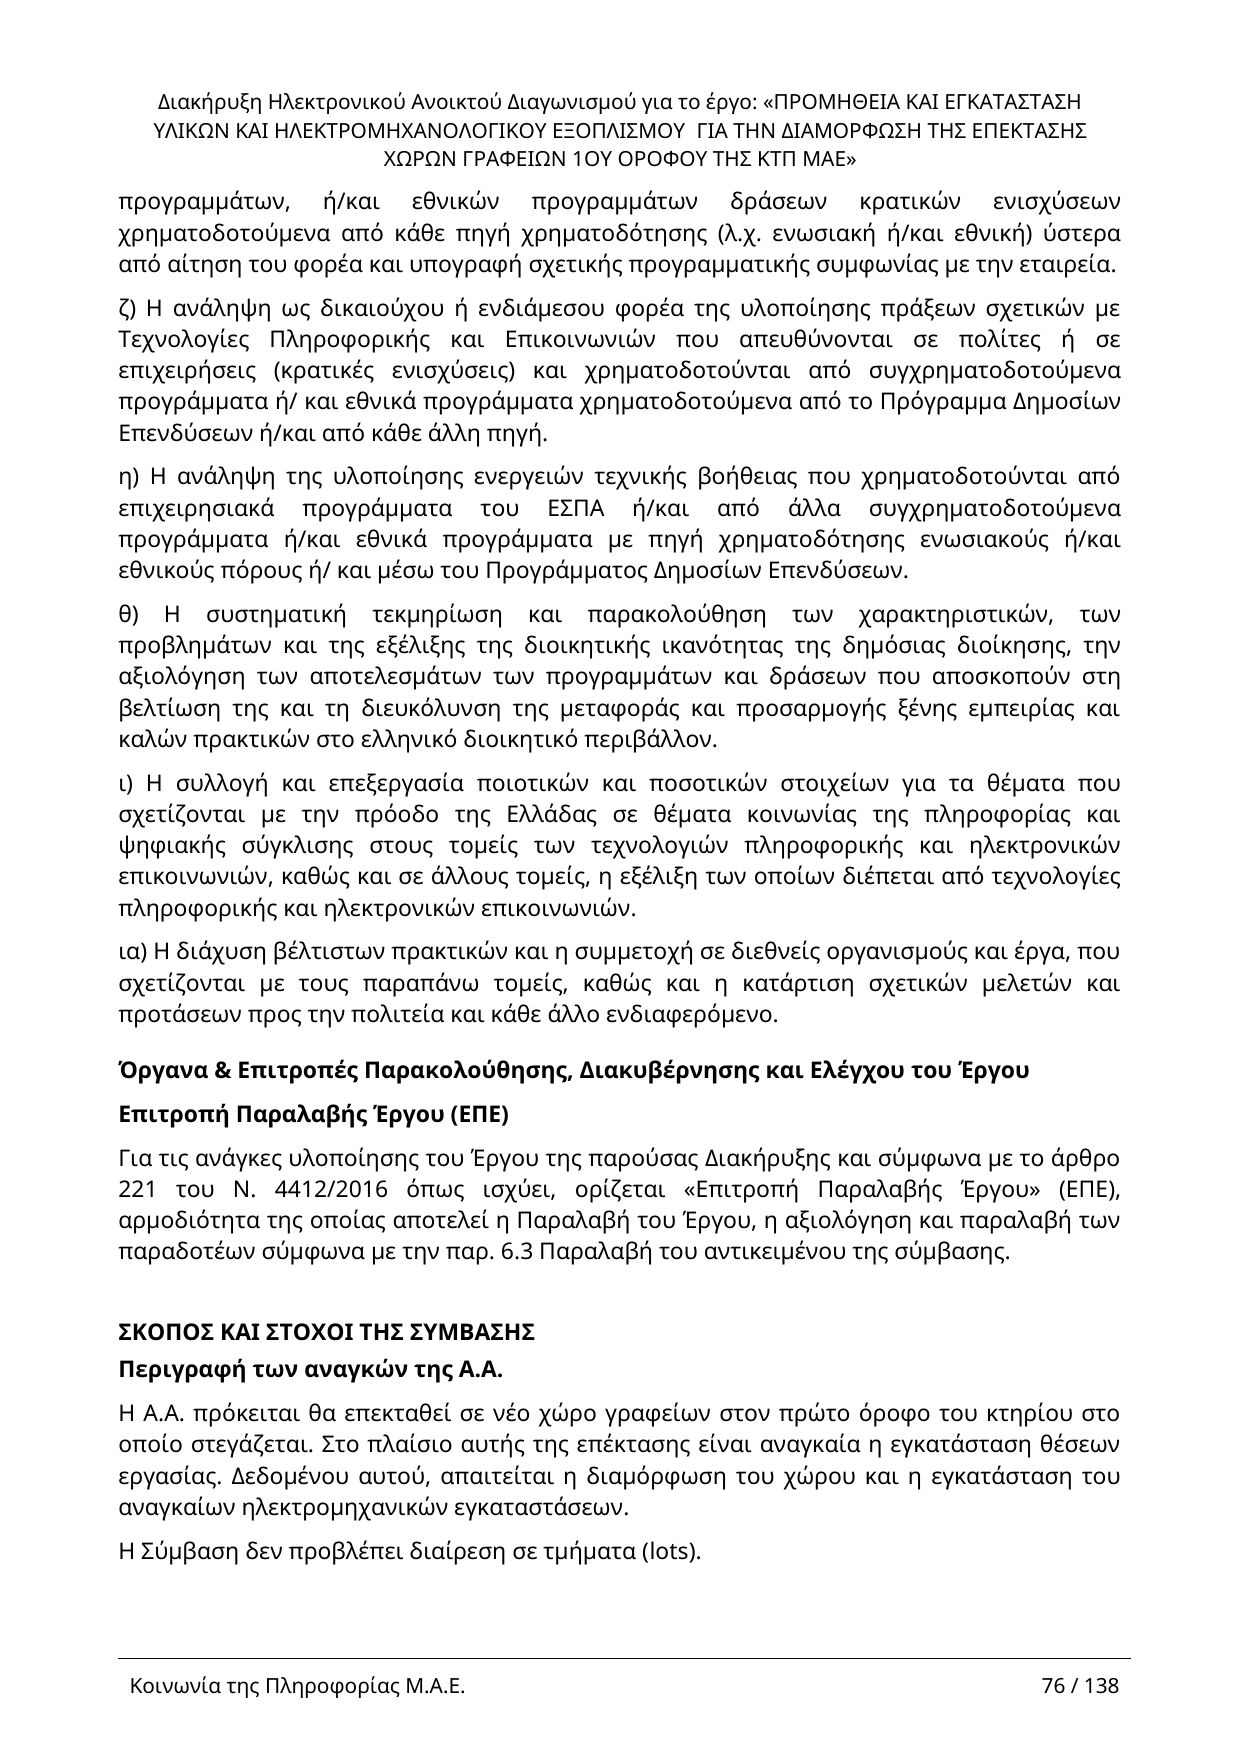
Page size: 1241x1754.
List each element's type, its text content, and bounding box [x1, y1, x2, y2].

text Η Α.Α. πρόκειται θα επεκταθεί σε νέο χώρο γραφείων στον πρώτο όροφο του κτηρίου στο οποίο στεγάζεται. Στο πλαίσιο αυτής της επέκτασης είναι αναγκαία η εγκατάσταση θέσεων εργασίας. Δεδομένου αυτού, απαιτείται η διαμόρφωση του χώρου και η εγκατάσταση του αναγκαίων ηλεκτρομηχανικών εγκαταστάσεων. [118, 1397, 1122, 1522]
text ζ) Η ανάληψη ως δικαιούχου ή ενδιάμεσου φορέα της υλοποίησης πράξεων σχετικών με Τεχνολογίες Πληροφορικής και Επικοινωνιών που απευθύνονται σε πολίτες ή σε επιχειρήσεις (κρατικές ενισχύσεις) και χρηματοδοτούνται από συγχρηματοδοτούμενα προγράμματα ή/ και εθνικά προγράμματα χρηματοδοτούμενα από το Πρόγραμμα Δημοσίων Επενδύσεων ή/και από κάθε άλλη πηγή. [118, 292, 1122, 448]
text ια) Η διάχυση βέλτιστων πρακτικών και η συμμετοχή σε διεθνείς οργανισμούς και έργα, που σχετίζονται με τους παραπάνω τομείς, καθώς και η κατάρτιση σχετικών μελετών και προτάσεων προς την πολιτεία και κάθε άλλο ενδιαφερόμενο. [118, 935, 1122, 1029]
text η) Η ανάληψη της υλοποίησης ενεργειών τεχνικής βοήθειας που χρηματοδοτούνται από επιχειρησιακά προγράμματα του ΕΣΠΑ ή/και από άλλα συγχρηματοδοτούμενα προγράμματα ή/και εθνικά προγράμματα με πηγή χρηματοδότησης ενωσιακούς ή/και εθνικούς πόρους ή/ και μέσω του Προγράμματος Δημοσίων Επενδύσεων. [118, 460, 1122, 585]
text θ) Η συστηματική τεκμηρίωση και παρακολούθηση των χαρακτηριστικών, των προβλημάτων και της εξέλιξης της διοικητικής ικανότητας της δημόσιας διοίκησης, την αξιολόγηση των αποτελεσμάτων των προγραμμάτων και δράσεων που αποσκοπούν στη βελτίωση της και τη διευκόλυνση της μεταφοράς και προσαρμογής ξένης εμπειρίας και καλών πρακτικών στο ελληνικό διοικητικό περιβάλλον. [118, 598, 1122, 754]
subtitle Όργανα & Επιτροπές Παρακολούθησης, Διακυβέρνησης και Ελέγχου του Έργου [118, 1054, 1122, 1085]
text ι) Η συλλογή και επεξεργασία ποιοτικών και ποσοτικών στοιχείων για τα θέματα που σχετίζονται με την πρόοδο της Ελλάδας σε θέματα κοινωνίας της πληροφορίας και ψηφιακής σύγκλισης στους τομείς των τεχνολογιών πληροφορικής και ηλεκτρονικών επικοινωνιών, καθώς και σε άλλους τομείς, η εξέλιξη των οποίων διέπεται από τεχνολογίες πληροφορικής και ηλεκτρονικών επικοινωνιών. [118, 767, 1122, 923]
text Περιγραφή των αναγκών της Α.Α. [118, 1353, 1122, 1385]
list Επιτροπή Παραλαβής Έργου (ΕΠΕ) [118, 1098, 1122, 1129]
text ΣΚΟΠΟΣ ΚΑΙ ΣΤΟΧΟΙ ΤΗΣ ΣΥΜΒΑΣΗΣ [118, 1316, 1122, 1347]
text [118, 185, 1122, 279]
text Η Σύμβαση δεν προβλέπει διαίρεση σε τμήματα (lots). [118, 1535, 1122, 1566]
text Για τις ανάγκες υλοποίησης του Έργου της παρούσας Διακήρυξης και σύμφωνα με το άρθρο 221 του Ν. 4412/2016 όπως ισχύει, ορίζεται «Επιτροπή Παραλαβής Έργου» (ΕΠΕ), αρμοδιότητα της οποίας αποτελεί η Παραλαβή του Έργου, η αξιολόγηση και παραλαβή των παραδοτέων σύμφωνα με την παρ. 6.3 Παραλαβή του αντικειμένου της σύμβασης. [118, 1142, 1122, 1267]
